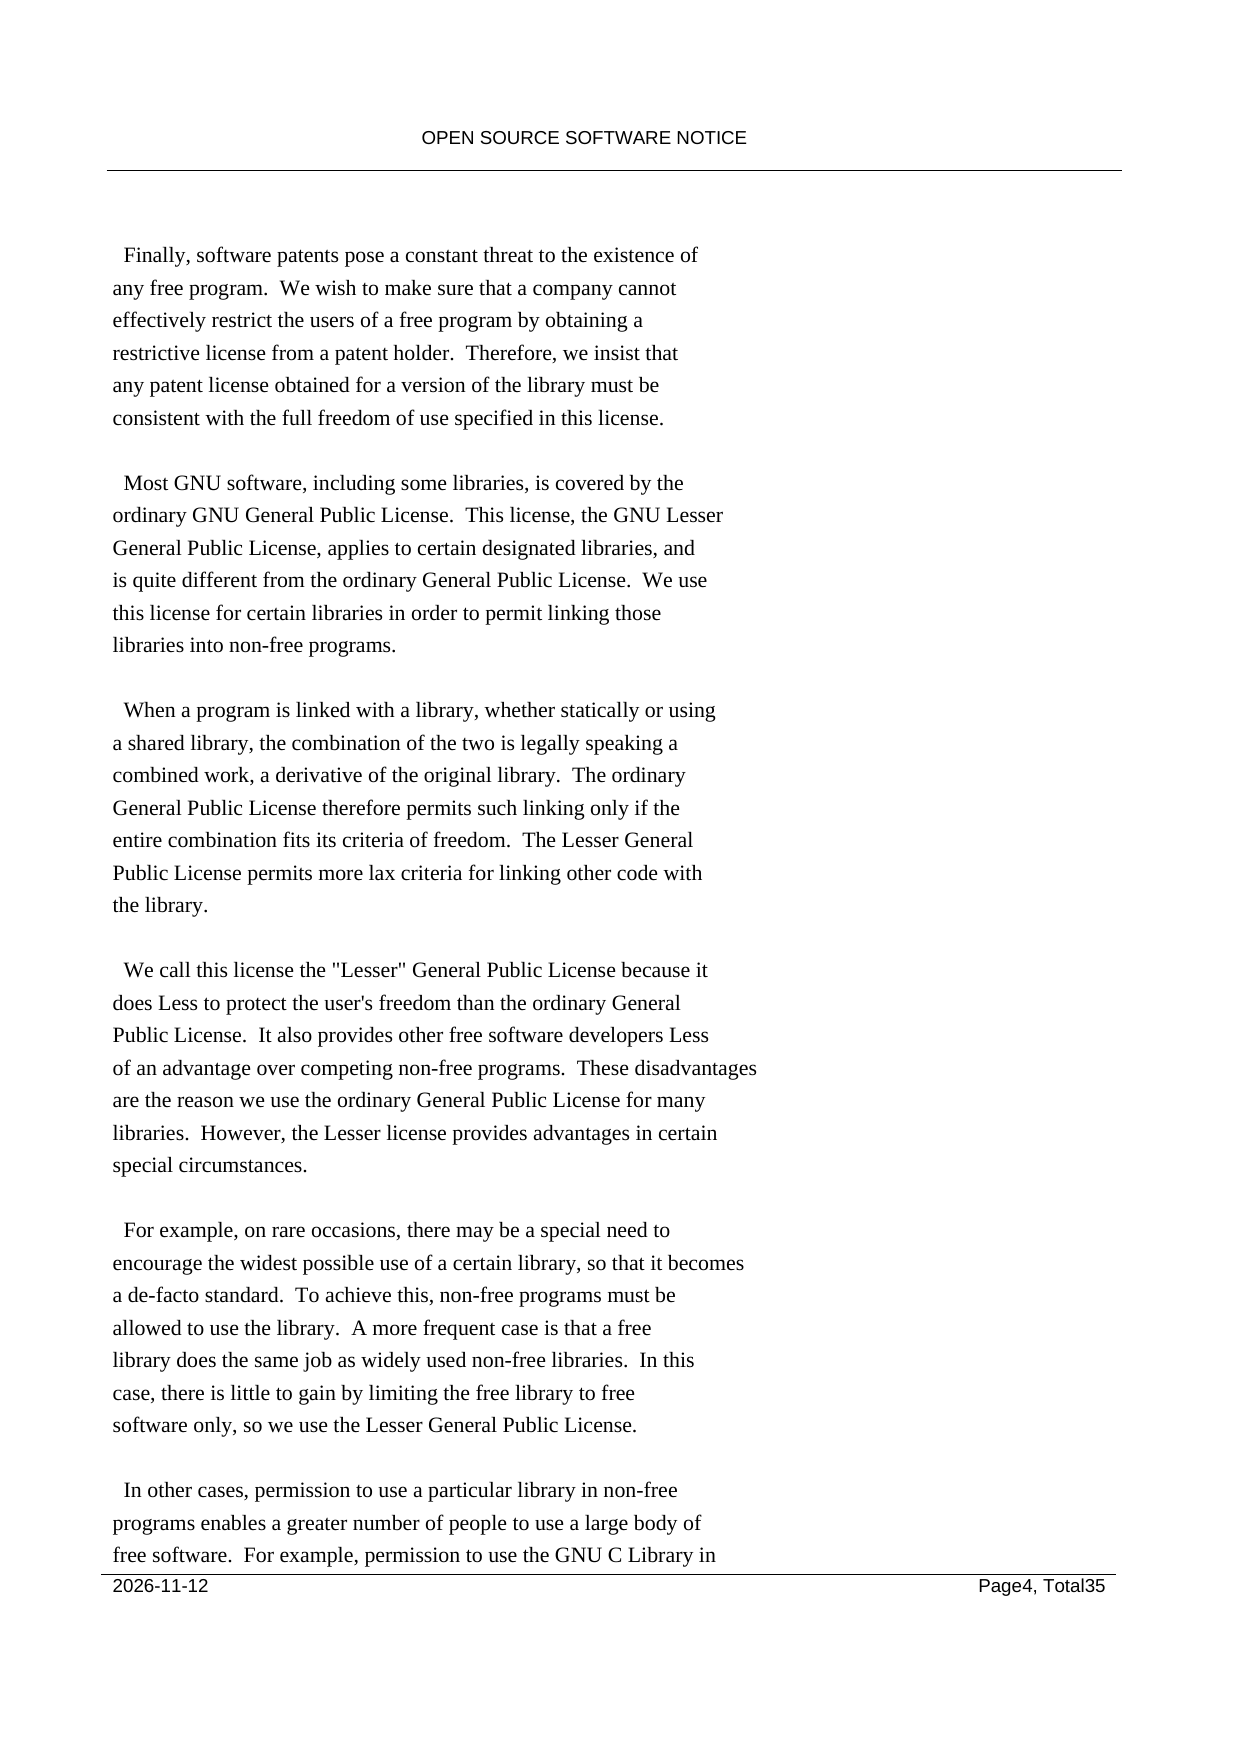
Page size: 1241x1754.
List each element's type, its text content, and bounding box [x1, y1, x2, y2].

text special circumstances. [112, 1149, 1128, 1181]
text library does the same job as widely used non-free libraries. In this [112, 1344, 1128, 1376]
text programs enables a greater number of people to use a large body of [112, 1506, 1128, 1539]
text Public License permits more lax criteria for linking other code with [112, 856, 1128, 889]
text any patent license obtained for a version of the library must be [112, 369, 1128, 401]
text ordinary GNU General Public License. This license, the GNU Lesser [112, 499, 1128, 531]
text restrictive license from a patent holder. Therefore, we insist that [112, 336, 1128, 369]
text libraries into non-free programs. [112, 629, 1128, 661]
text a shared library, the combination of the two is legally speaking a [112, 726, 1128, 759]
text is quite different from the ordinary General Public License. We use [112, 564, 1128, 596]
text software only, so we use the Lesser General Public License. [112, 1409, 1128, 1441]
text effectively restrict the users of a free program by obtaining a [112, 304, 1128, 336]
text When a program is linked with a library, whether statically or using [112, 694, 1128, 726]
text Finally, software patents pose a constant threat to the existence of [112, 239, 1128, 271]
text combined work, a derivative of the original library. The ordinary [112, 759, 1128, 791]
text In other cases, permission to use a particular library in non-free [112, 1474, 1128, 1506]
text are the reason we use the ordinary General Public License for many [112, 1084, 1128, 1116]
text does Less to protect the user's freedom than the ordinary General [112, 986, 1128, 1019]
text encourage the widest possible use of a certain library, so that it becomes [112, 1246, 1128, 1279]
text Most GNU software, including some libraries, is covered by the [112, 466, 1128, 499]
text case, there is little to gain by limiting the free library to free [112, 1376, 1128, 1409]
text libraries. However, the Lesser license provides advantages in certain [112, 1116, 1128, 1149]
text of an advantage over competing non-free programs. These disadvantages [112, 1051, 1128, 1084]
text entire combination fits its criteria of freedom. The Lesser General [112, 824, 1128, 856]
text free software. For example, permission to use the GNU C Library in [112, 1539, 1128, 1571]
text allowed to use the library. A more frequent case is that a free [112, 1311, 1128, 1344]
text Public License. It also provides other free software developers Less [112, 1019, 1128, 1051]
text the library. [112, 889, 1128, 921]
text General Public License, applies to certain designated libraries, and [112, 531, 1128, 564]
text General Public License therefore permits such linking only if the [112, 791, 1128, 824]
text We call this license the "Lesser" General Public License because it [112, 954, 1128, 986]
text consistent with the full freedom of use specified in this license. [112, 401, 1128, 434]
text a de-facto standard. To achieve this, non-free programs must be [112, 1279, 1128, 1311]
text For example, on rare occasions, there may be a special need to [112, 1214, 1128, 1246]
text this license for certain libraries in order to permit linking those [112, 596, 1128, 629]
text any free program. We wish to make sure that a company cannot [112, 271, 1128, 304]
